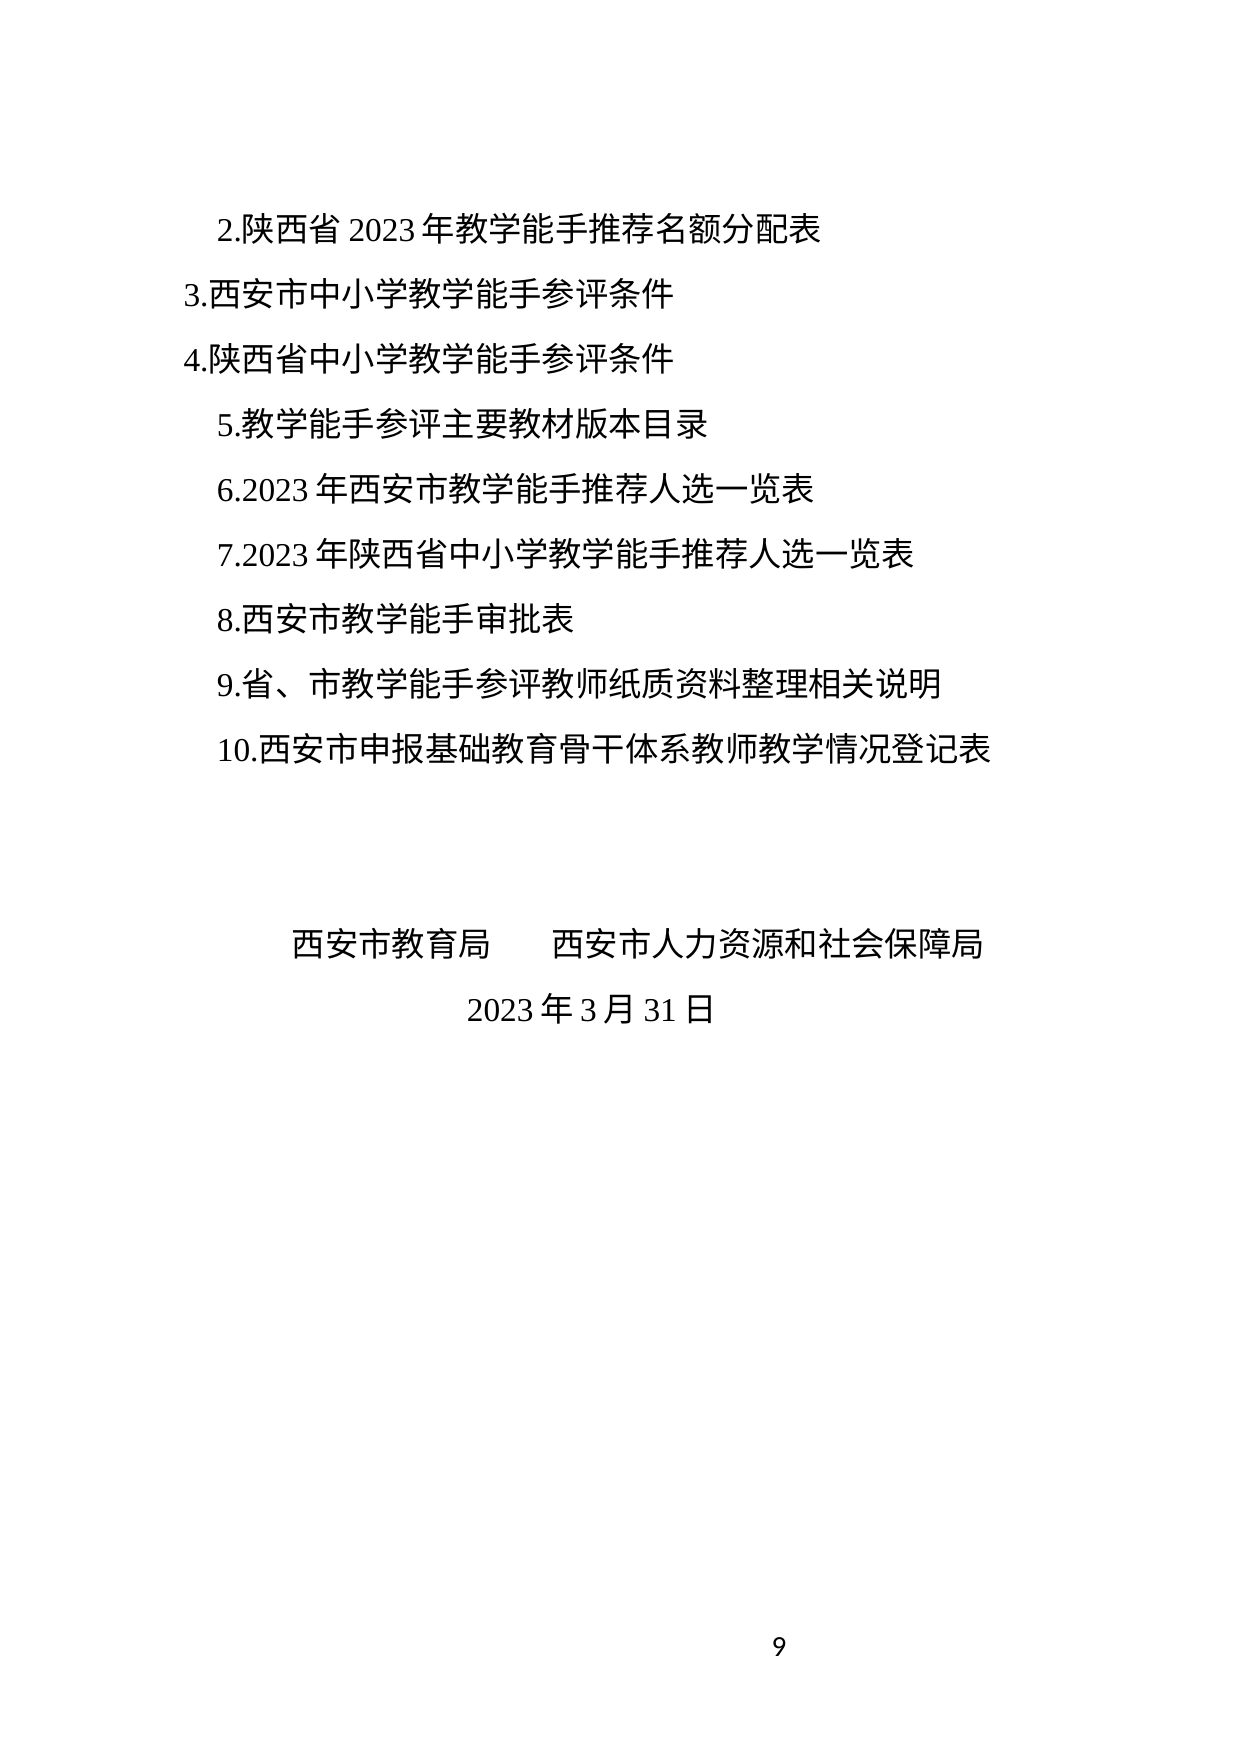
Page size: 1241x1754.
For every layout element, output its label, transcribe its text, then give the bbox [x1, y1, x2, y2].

text 6.2023年西安市教学能手推荐人选一览表 [150, 454, 1090, 519]
text 5.教学能手参评主要教材版本目录 [150, 389, 1090, 454]
text 3.西安市中小学教学能手参评条件 [150, 259, 1090, 324]
text 2.陕西省2023年教学能手推荐名额分配表 [150, 194, 1090, 259]
text 8.西安市教学能手审批表 [150, 584, 1090, 649]
text 西安市教育局 西安市人力资源和社会保障局 [150, 909, 1090, 974]
text 4.陕西省中小学教学能手参评条件 [150, 324, 1090, 389]
text 2023年3月31日 [150, 974, 1090, 1039]
text 7.2023年陕西省中小学教学能手推荐人选一览表 [150, 519, 1090, 584]
text 9.省、市教学能手参评教师纸质资料整理相关说明 [150, 649, 1090, 714]
text 10.西安市申报基础教育骨干体系教师教学情况登记表 [150, 714, 1090, 779]
